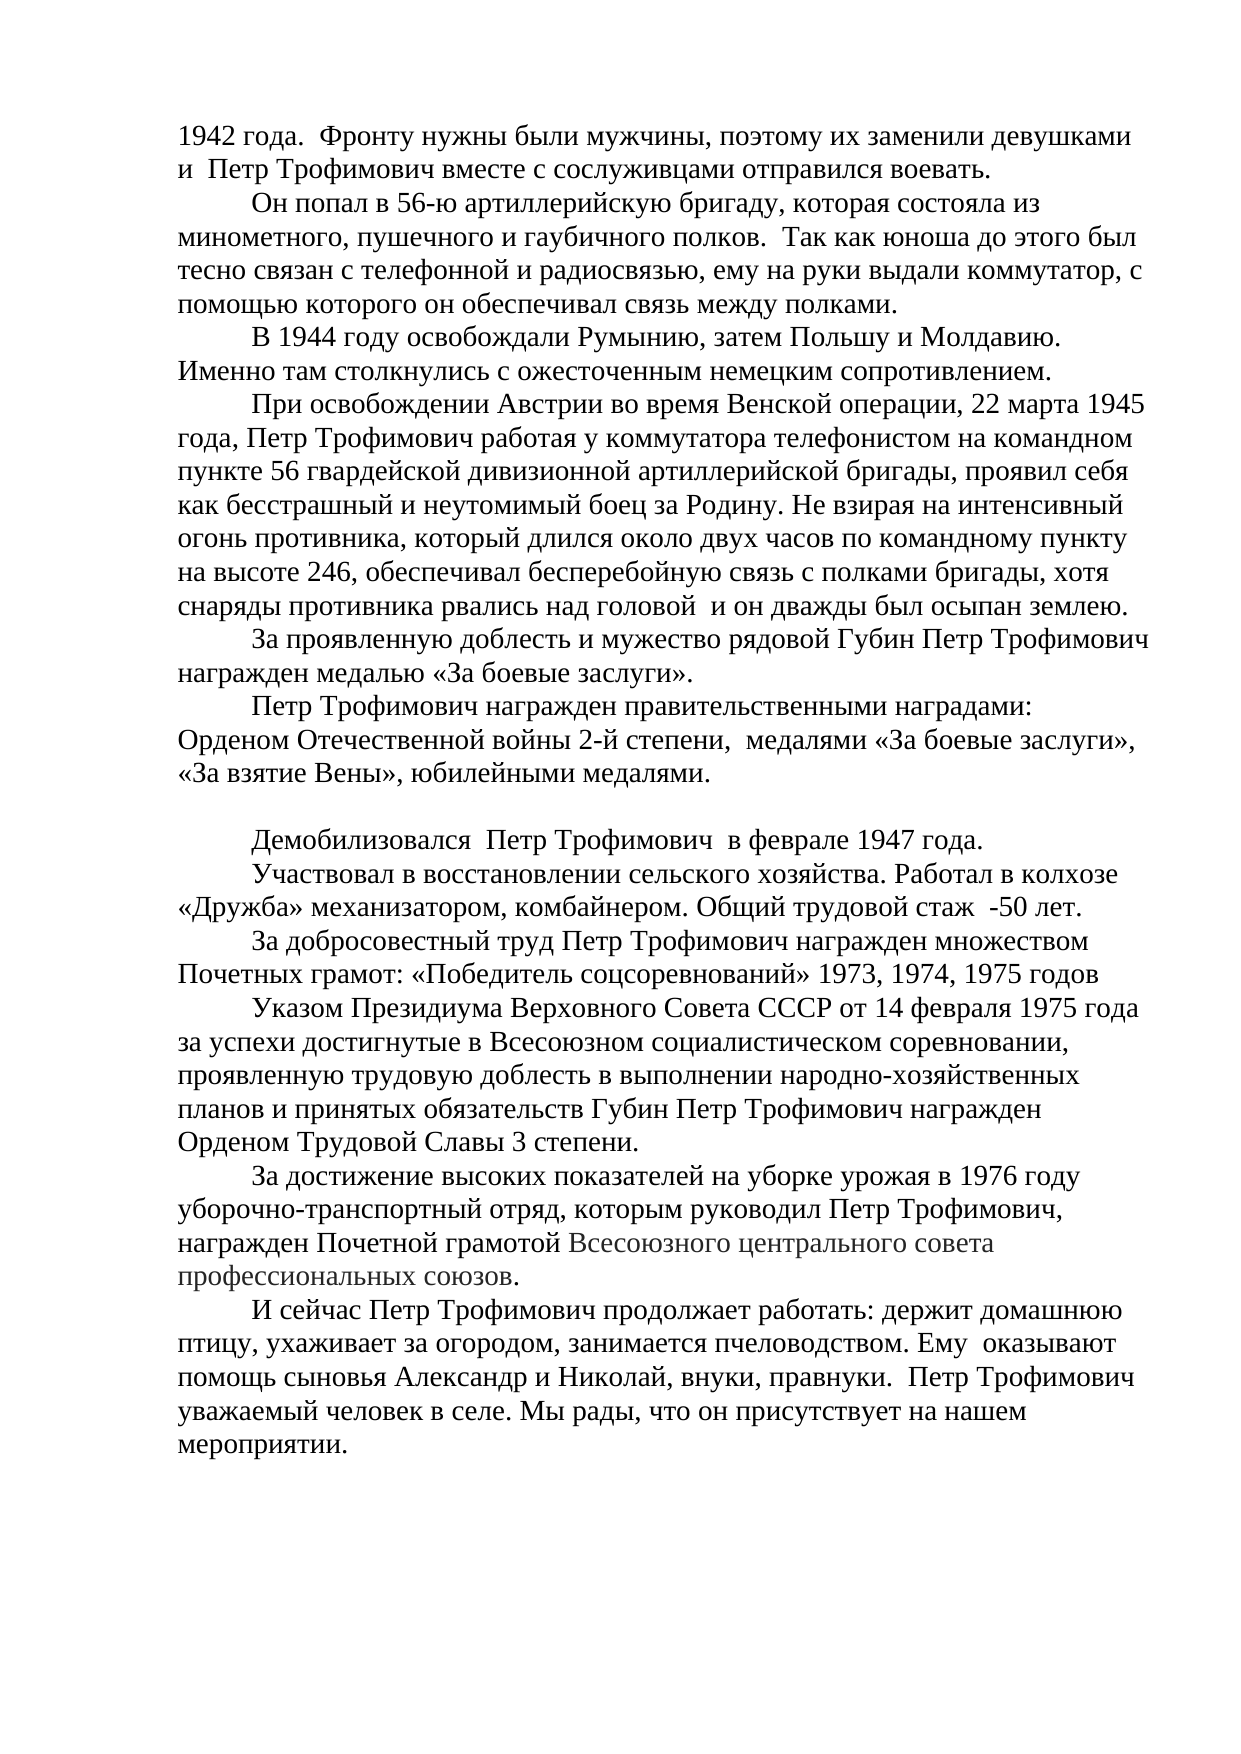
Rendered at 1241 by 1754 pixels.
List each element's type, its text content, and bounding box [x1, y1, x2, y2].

text При освобождении Австрии во время Венской операции, 22 марта 1945 года, Петр Трофимович работая у коммутатора телефонистом на командном пункте 56 гвардейской дивизионной артиллерийской бригады, проявил себя как бесстрашный и неутомимый боец за Родину. Не взирая на интенсивный огонь противника, который длился около двух часов по командному пункту на высоте 246, обеспечивал бесперебойную связь с полками бригады, хотя снаряды противника рвались над головой и он дважды был осыпан землею. [177, 386, 1152, 621]
text Петр Трофимович награжден правительственными наградами: Орденом Отечественной войны 2-й степени, медалями «За боевые заслуги», «За взятие Вены», юбилейными медалями. [177, 688, 1152, 789]
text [177, 118, 1152, 185]
text В 1944 году освобождали Румынию, затем Польшу и Молдавию. Именно там столкнулись с ожесточенным немецким сопротивлением. [177, 319, 1152, 386]
text Участвовал в восстановлении сельского хозяйства. Работал в колхозе «Дружба» механизатором, комбайнером. Общий трудовой стаж -50 лет. [177, 856, 1152, 923]
text Демобилизовался Петр Трофимович в феврале 1947 года. [177, 822, 1152, 856]
text Он попал в 56-ю артиллерийскую бригаду, которая состояла из минометного, пушечного и гаубичного полков. Так как юноша до этого был тесно связан с телефонной и радиосвязью, ему на руки выдали коммутатор, с помощью которого он обеспечивал связь между полками. [177, 185, 1152, 319]
text За добросовестный труд Петр Трофимович награжден множеством Почетных грамот: «Победитель соцсоревнований» 1973, 1974, 1975 годов [177, 923, 1152, 990]
text За достижение высоких показателей на уборке урожая в 1976 году уборочно-транспортный отряд, которым руководил Петр Трофимович, награжден Почетной грамотой Всесоюзного центрального совета профессиональных союзов. [177, 1158, 1152, 1292]
text И сейчас Петр Трофимович продолжает работать: держит домашнюю птицу, ухаживает за огородом, занимается пчеловодством. Ему оказывают помощь сыновья Александр и Николай, внуки, правнуки. Петр Трофимович уважаемый человек в селе. Мы рады, что он присутствует на нашем мероприятии. [177, 1292, 1152, 1460]
text За проявленную доблесть и мужество рядовой Губин Петр Трофимович награжден медалью «За боевые заслуги». [177, 621, 1152, 688]
text Указом Президиума Верховного Совета СССР от 14 февраля 1975 года за успехи достигнутые в Всесоюзном социалистическом соревновании, проявленную трудовую доблесть в выполнении народно-хозяйственных планов и принятых обязательств Губин Петр Трофимович награжден Орденом Трудовой Славы 3 степени. [177, 990, 1152, 1158]
